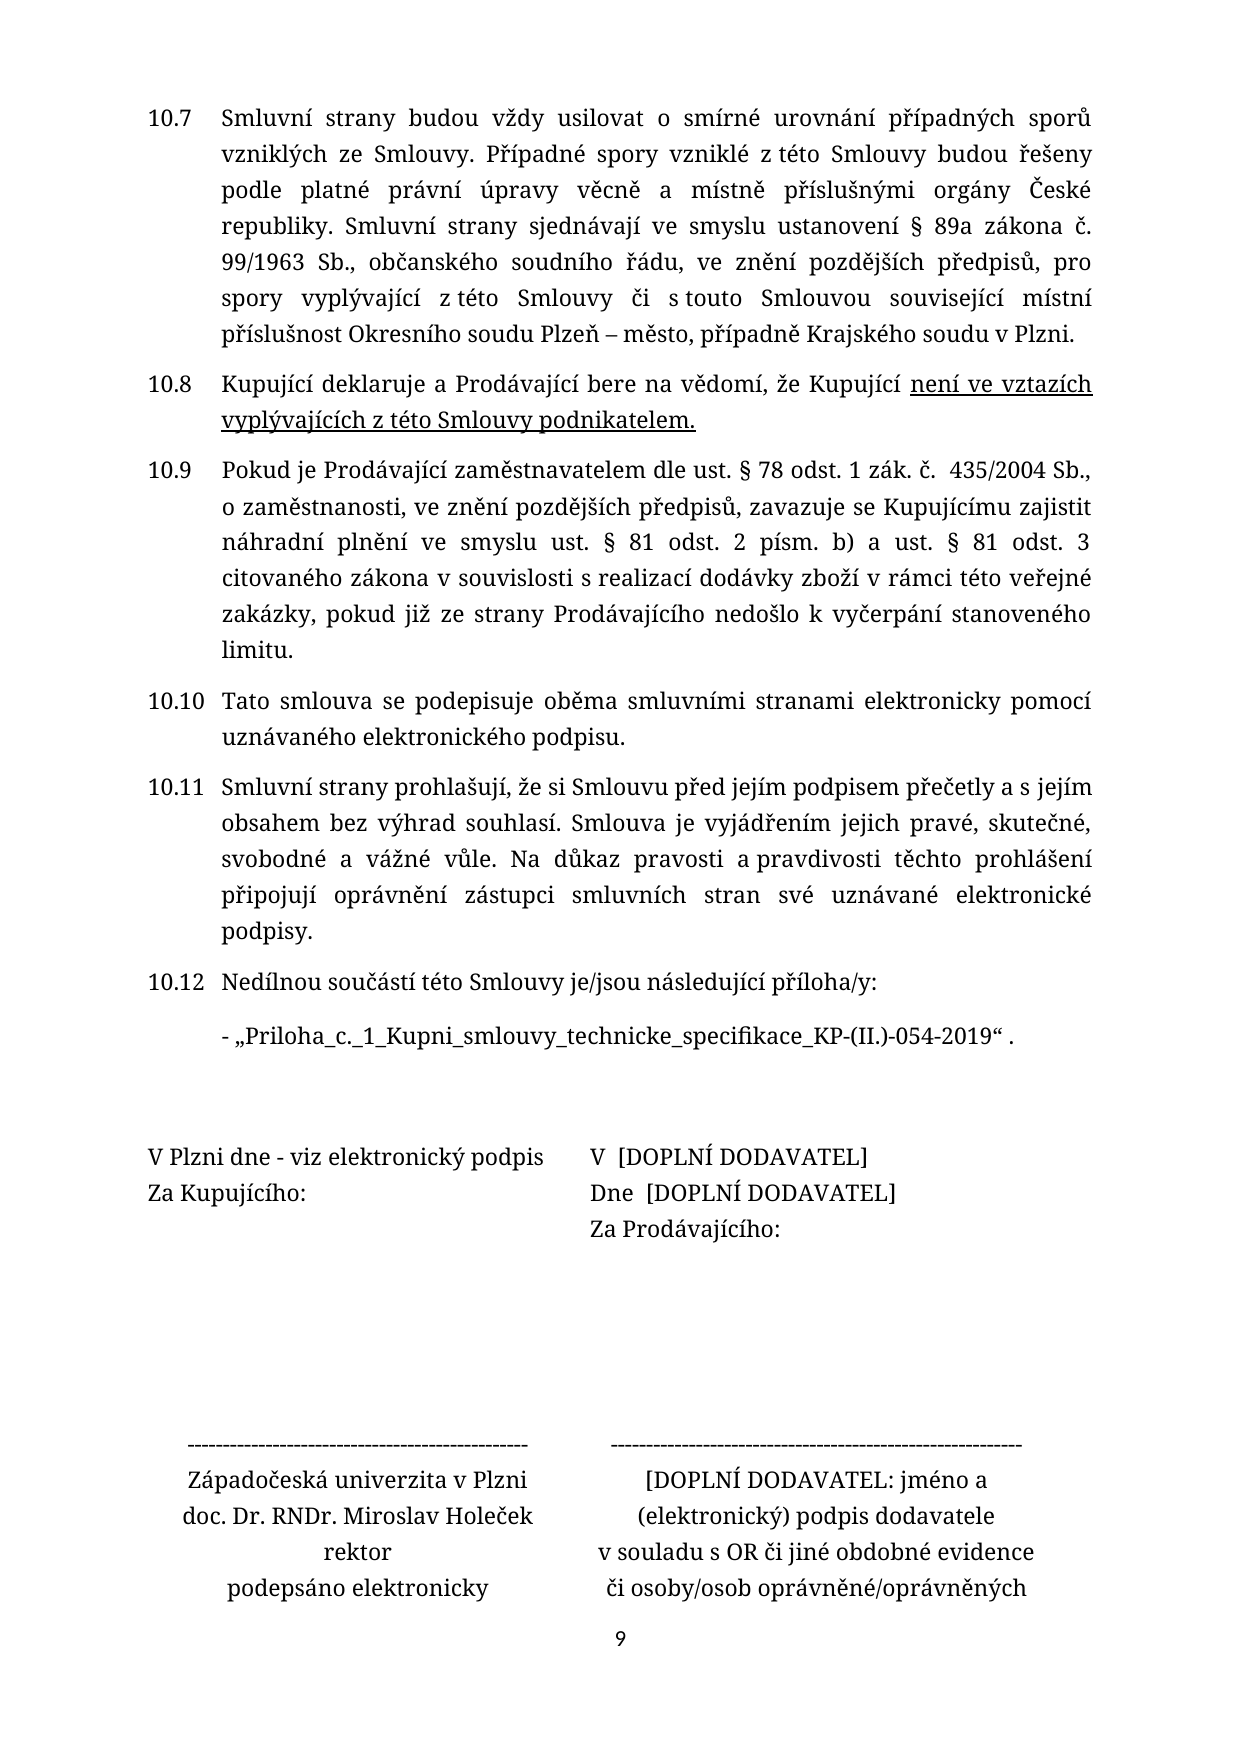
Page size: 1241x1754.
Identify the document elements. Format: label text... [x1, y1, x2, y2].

text - „Priloha_c._1_Kupni_smlouvy_technicke_specifikace_KP-(II.)-054-2019“ . [222, 1020, 1092, 1051]
text 10.9 Pokud je Prodávající zaměstnavatelem dle ust. § 78 odst. 1 zák. č. 435/2004 Sb., o zaměstnanosti, ve znění pozdějších předpisů, zavazuje se Kupujícímu zajistit náhradní plnění ve smyslu ust. § 81 odst. 2 písm. b) a ust. § 81 odst. 3 citovaného zákona v souvislosti s realizací dodávky zboží v rámci této veřejné zakázky, pokud již ze strany Prodávajícího nedošlo k vyčerpání stanoveného limitu. [148, 454, 1092, 665]
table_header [136, 1141, 579, 1607]
text 10.10 Tato smlouva se podepisuje oběma smluvními stranami elektronicky pomocí uznávaného elektronického podpisu. [148, 685, 1092, 752]
text 10.8 Kupující deklaruje a Prodávající bere na vědomí, že Kupující není ve vztazích vyplývajících z této Smlouvy podnikatelem. [148, 368, 1092, 435]
text 10.11 Smluvní strany prohlašují, že si Smlouvu před jejím podpisem přečetly a s jejím obsahem bez výhrad souhlasí. Smlouva je vyjádřením jejich pravé, skutečné, svobodné a vážné vůle. Na důkaz pravosti a pravdivosti těchto prohlášení připojují oprávnění zástupci smluvních stran své uznávané elektronické podpisy. [148, 771, 1092, 946]
text 10.7 Smluvní strany budou vždy usilovat o smírné urovnání případných sporů vzniklých ze Smlouvy. Případné spory vzniklé z této Smlouvy budou řešeny podle platné právní úpravy věcně a místně příslušnými orgány České republiky. Smluvní strany sjednávají ve smyslu ustanovení § 89a zákona č. 99/1963 Sb., občanského soudního řádu, ve znění pozdějších předpisů, pro spory vyplývající z této Smlouvy či s touto Smlouvou související místní příslušnost Okresního soudu Plzeň – město, případně Krajského soudu v Plzni. [148, 102, 1092, 349]
text 10.12 Nedílnou součástí této Smlouvy je/jsou následující příloha/y: [148, 965, 1092, 997]
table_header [579, 1141, 1054, 1607]
